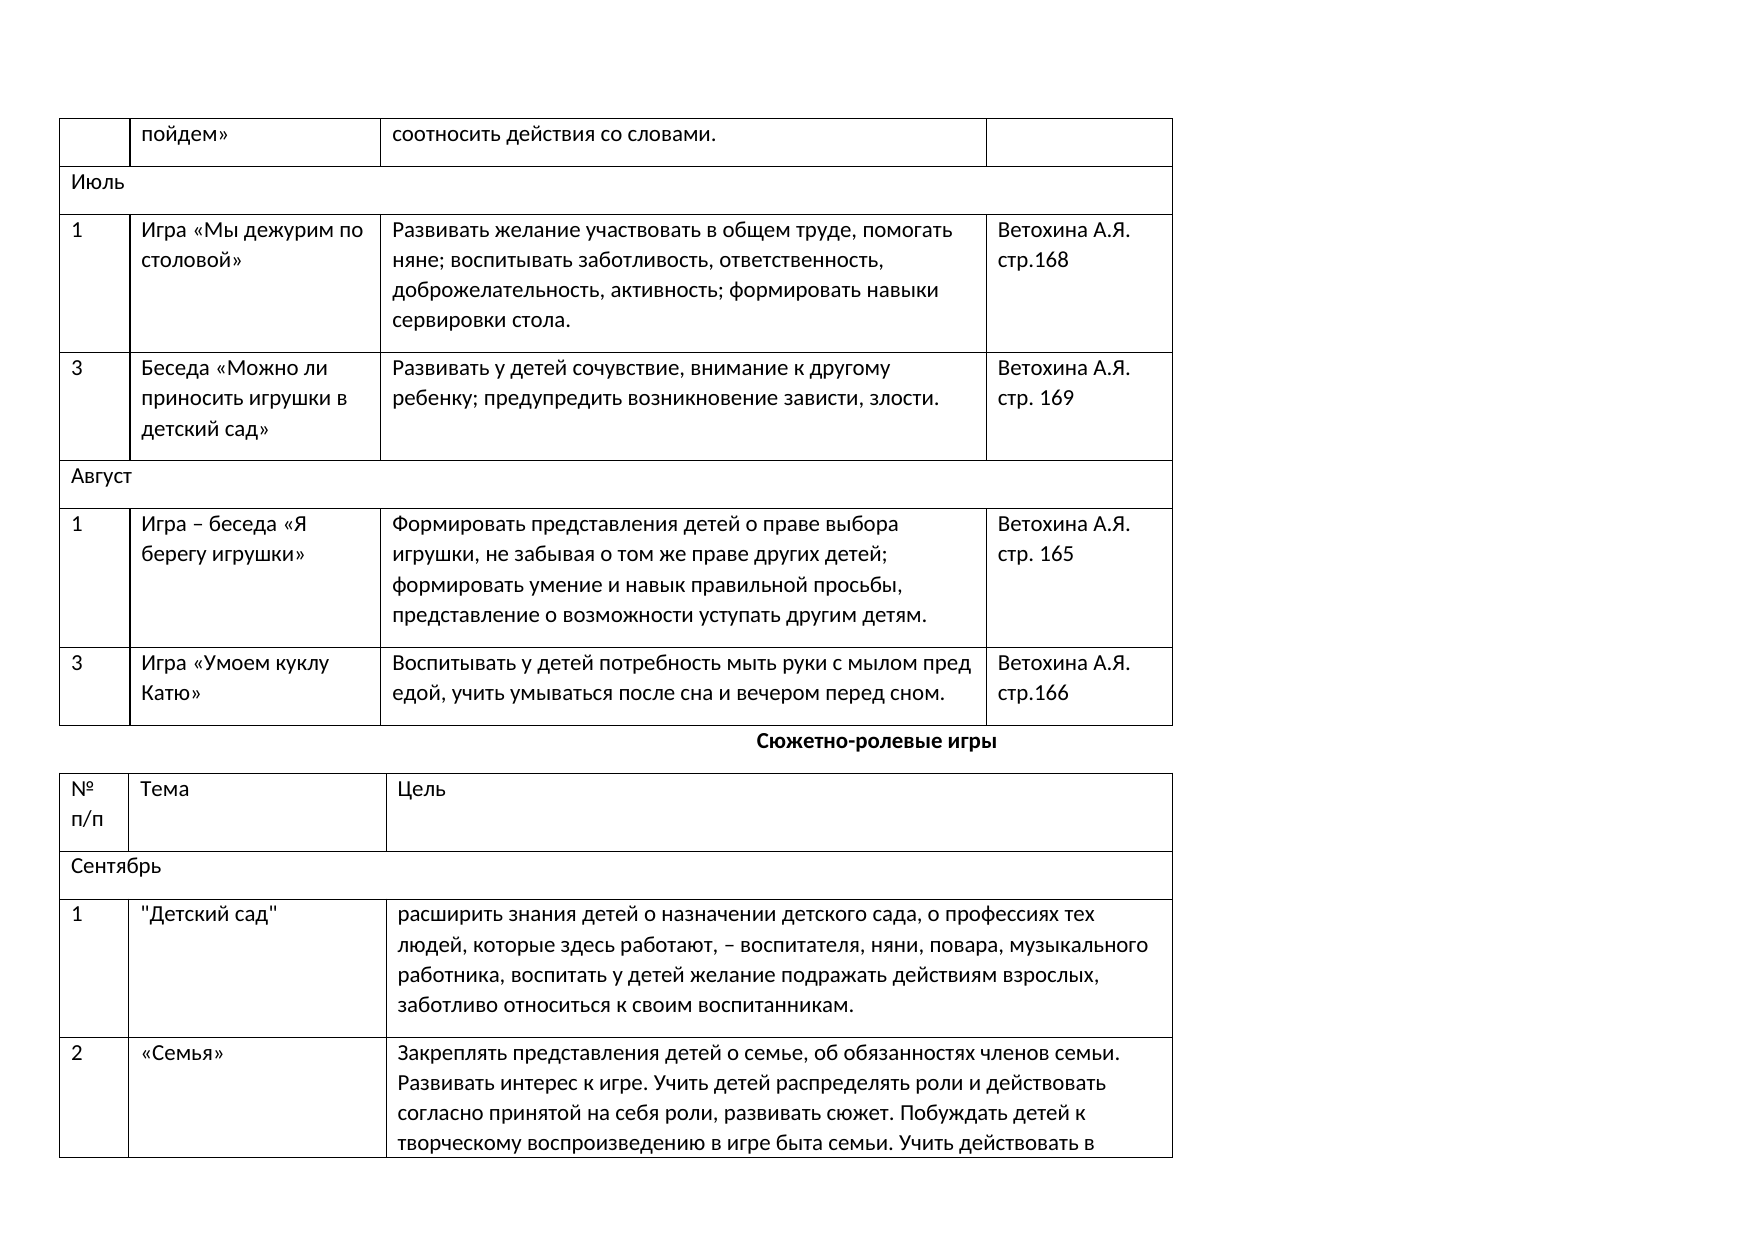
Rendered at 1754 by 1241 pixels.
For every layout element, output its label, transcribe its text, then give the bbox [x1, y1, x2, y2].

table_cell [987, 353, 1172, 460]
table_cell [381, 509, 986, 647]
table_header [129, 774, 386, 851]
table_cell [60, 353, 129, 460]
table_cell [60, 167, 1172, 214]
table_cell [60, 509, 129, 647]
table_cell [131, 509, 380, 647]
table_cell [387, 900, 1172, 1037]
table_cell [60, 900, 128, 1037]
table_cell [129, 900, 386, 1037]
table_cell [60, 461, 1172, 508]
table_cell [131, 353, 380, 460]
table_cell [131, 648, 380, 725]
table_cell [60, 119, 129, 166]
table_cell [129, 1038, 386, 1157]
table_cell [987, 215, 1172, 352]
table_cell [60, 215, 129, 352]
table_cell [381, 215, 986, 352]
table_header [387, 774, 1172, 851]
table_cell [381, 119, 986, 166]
text Сюжетно-ролевые игры [59, 726, 1695, 754]
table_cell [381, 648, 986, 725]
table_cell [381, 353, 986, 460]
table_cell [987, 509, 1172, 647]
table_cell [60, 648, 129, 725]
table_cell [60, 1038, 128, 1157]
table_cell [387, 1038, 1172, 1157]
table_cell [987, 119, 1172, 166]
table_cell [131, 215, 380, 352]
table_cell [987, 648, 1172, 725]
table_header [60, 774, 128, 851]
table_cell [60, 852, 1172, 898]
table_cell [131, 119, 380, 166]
